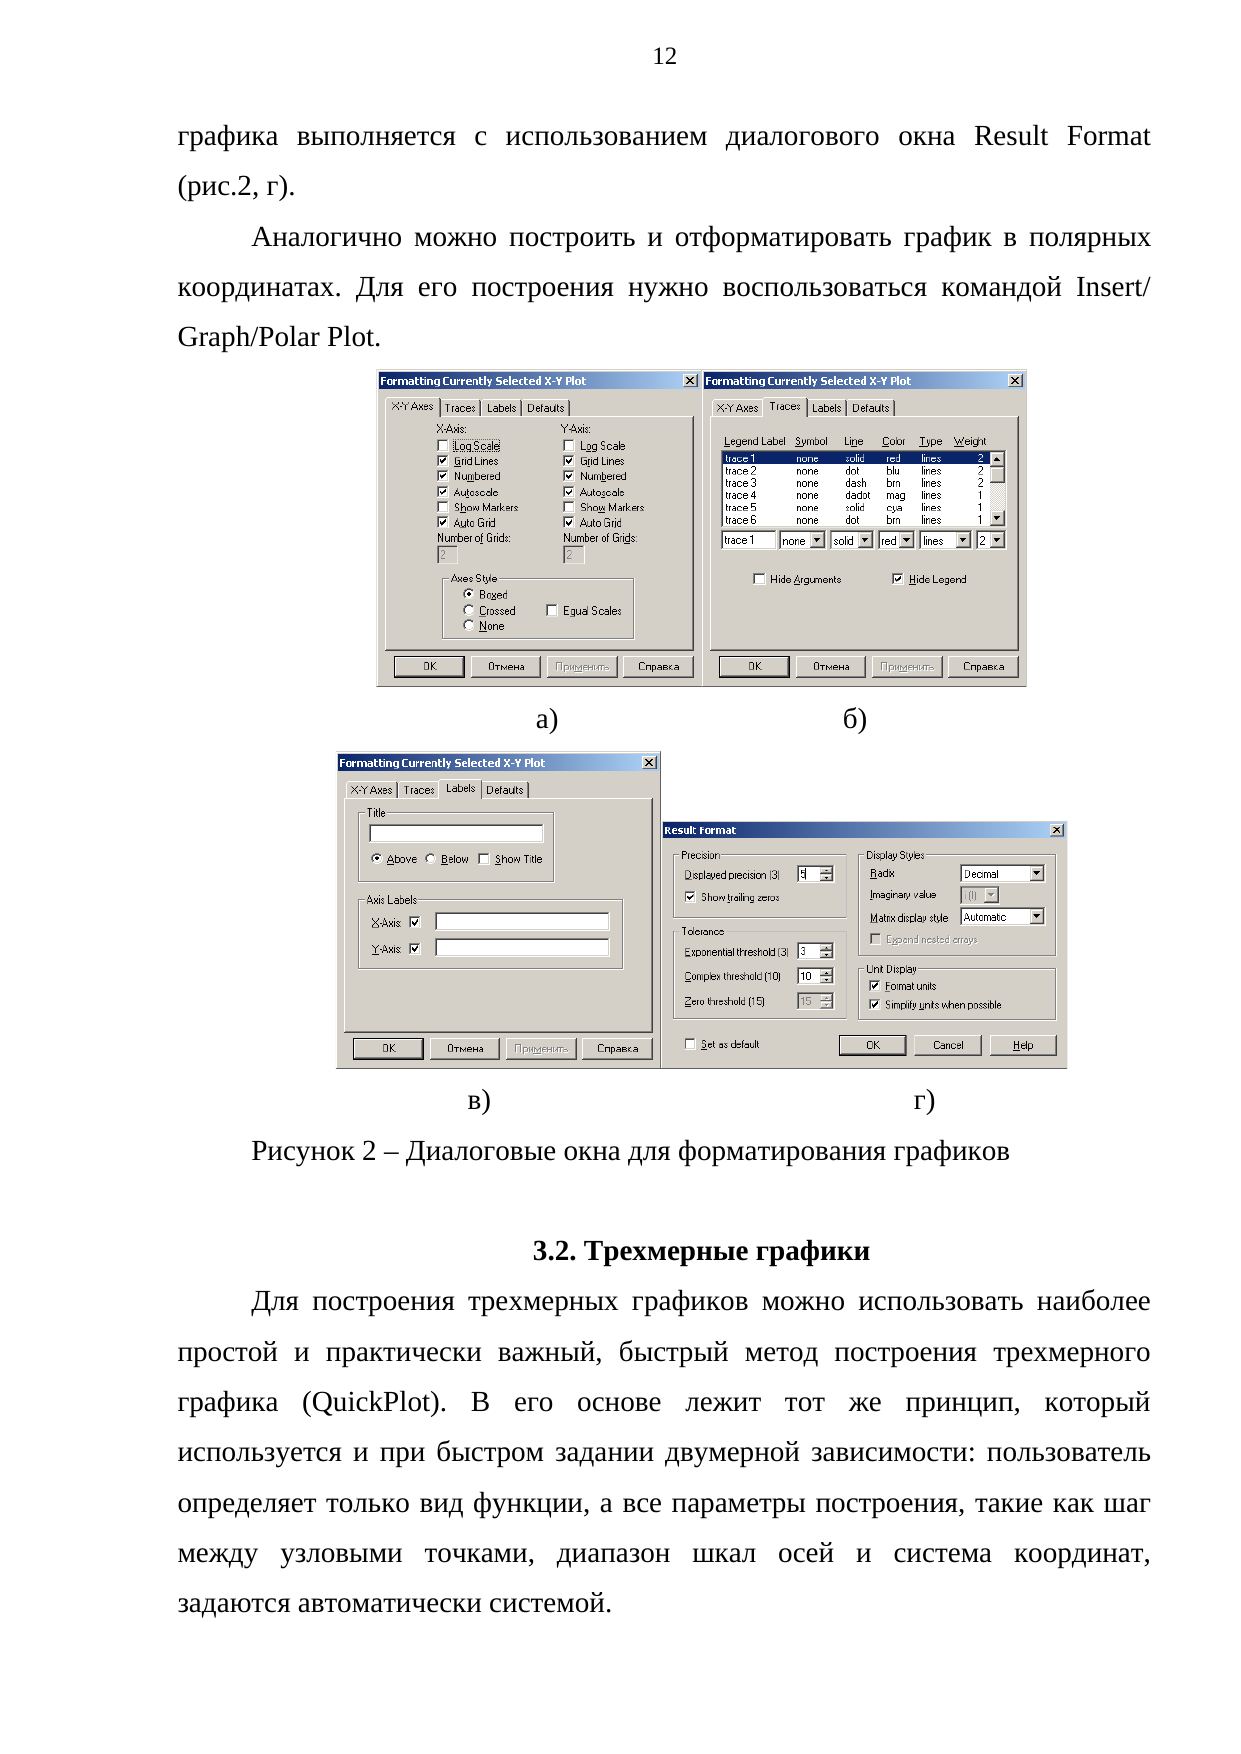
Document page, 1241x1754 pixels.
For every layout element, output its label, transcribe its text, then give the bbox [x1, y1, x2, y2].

text 3.2. Трехмерные графики [177, 1233, 1152, 1267]
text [177, 118, 1152, 202]
text в) г) [177, 1082, 1152, 1116]
text Для построения трехмерных графиков можно использовать наиболее простой и практически важный, быстрый метод построения трехмерного графика (QuіckPlot). В его основе лежит тот же принцип, который используется и при быстром задании двумерной зависимости: пользователь определяет только вид функции, а все параметры построения, такие как шаг между узловыми точками, диапазон шкал осей и система координат, задаются автоматически системой. [177, 1283, 1152, 1619]
text а) б) [177, 701, 1152, 734]
text Аналогично можно построить и отформатировать график в полярных координатах. Для его построения нужно воспользоваться командой Іnsert/ Graph/Polar Plot. [177, 219, 1152, 353]
picture [335, 751, 1068, 1069]
picture [376, 369, 1027, 687]
text Рисунок 2 – Диалоговые окна для форматирования графиков [177, 1133, 1152, 1166]
